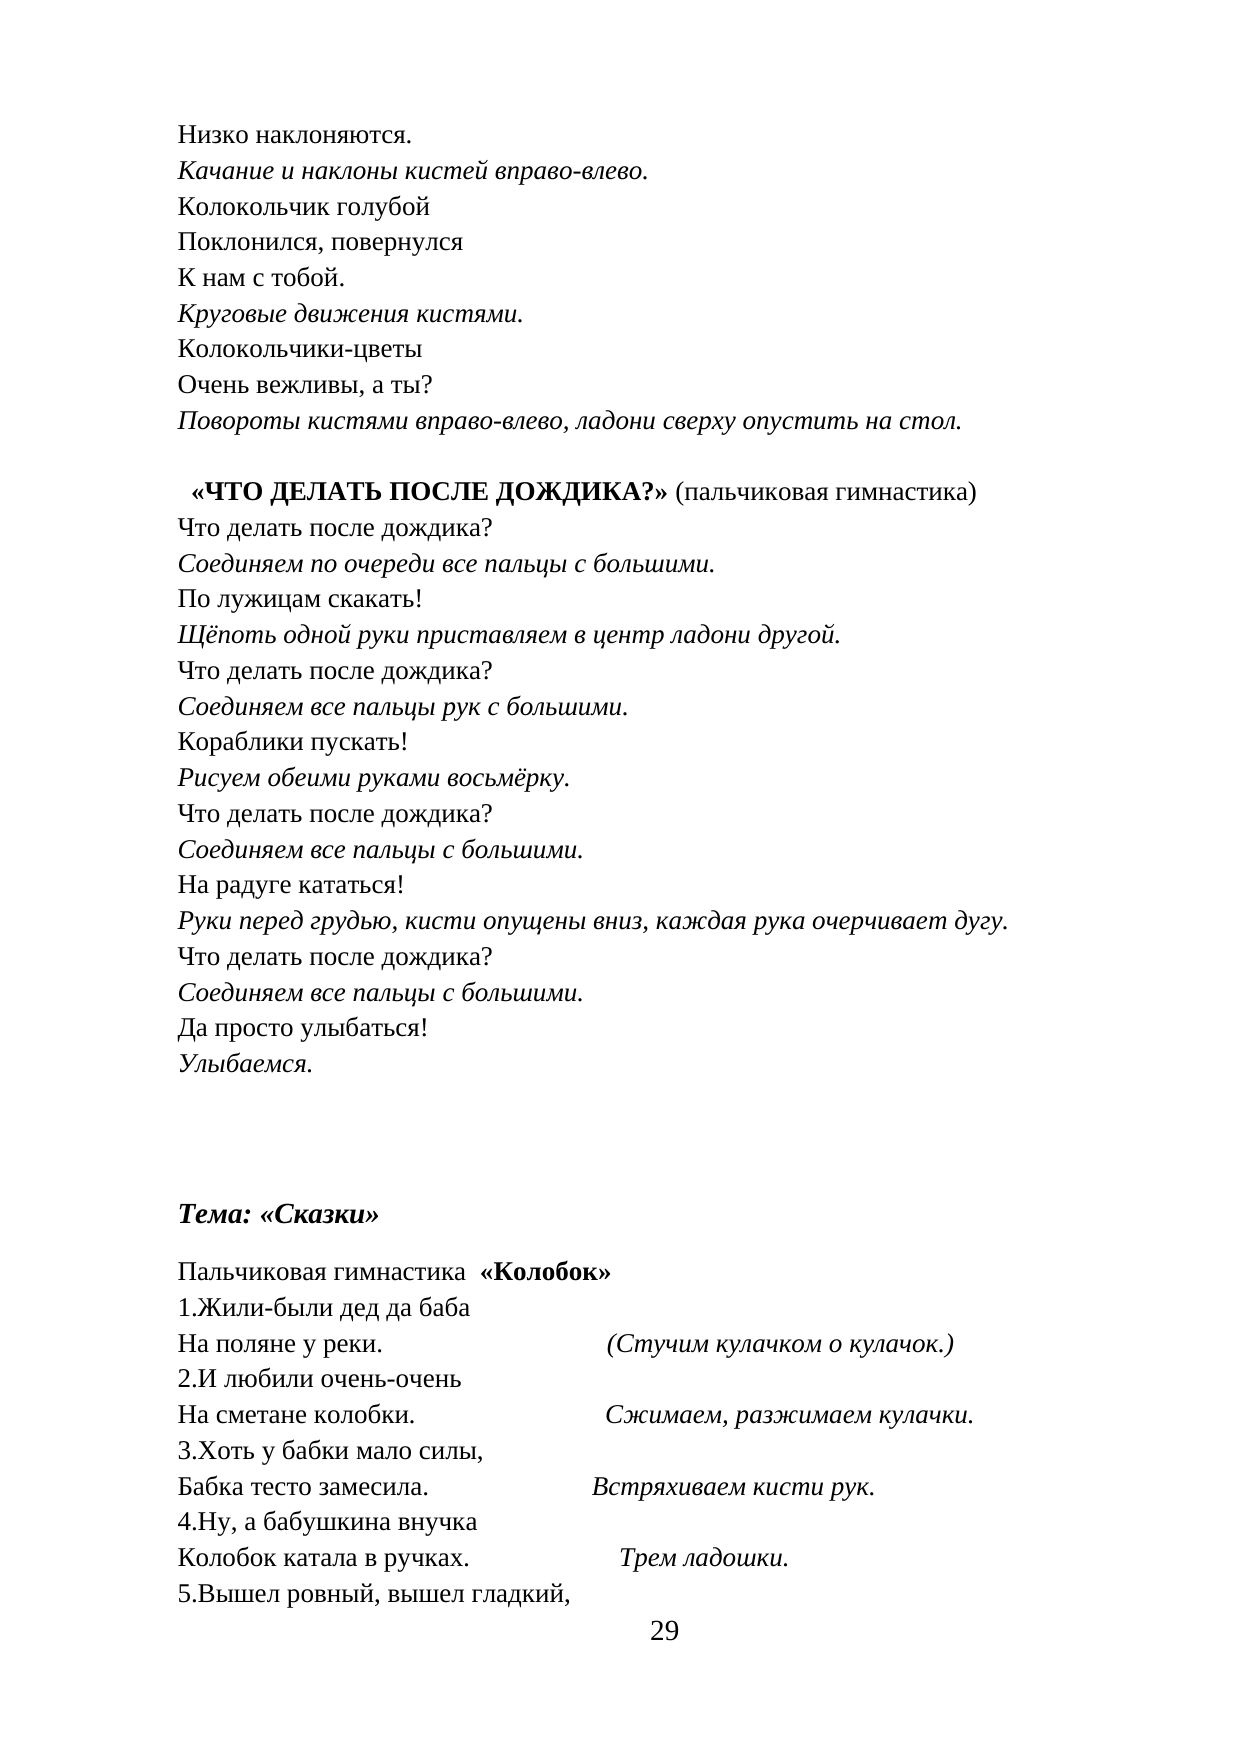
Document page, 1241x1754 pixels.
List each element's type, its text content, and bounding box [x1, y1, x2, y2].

text Низко наклоняются. [177, 118, 1152, 149]
text Соединяем все пальцы с большими. [177, 976, 1152, 1007]
text 4.Ну, а бабушкина внучка [177, 1505, 1152, 1537]
text Соединяем по очереди все пальцы с большими. [177, 547, 1152, 578]
text Что делать после дождика? [177, 654, 1152, 685]
text Руки перед грудью, кисти опущены вниз, каждая рука очерчивает дугу. [177, 904, 1152, 935]
text Пальчиковая гимнастика «Колобок» [177, 1255, 1152, 1286]
text Щёпоть одной руки приставляем в центр ладони другой. [177, 618, 1152, 649]
text К нам с тобой. [177, 261, 1152, 292]
text Колокольчики-цветы [177, 332, 1152, 364]
text Очень вежливы, а ты? [177, 368, 1152, 399]
text Соединяем все пальцы с большими. [177, 833, 1152, 864]
text Поклонился, повернулся [177, 225, 1152, 256]
text Тема: «Сказки» [177, 1196, 1152, 1229]
text Бабка тесто замесила. Встряхиваем кисти рук. [177, 1470, 1152, 1501]
text Что делать после дождика? [177, 797, 1152, 828]
text На сметане колобки. Сжимаем, разжимаем кулачки. [177, 1398, 1152, 1429]
text Колокольчик голубой [177, 189, 1152, 221]
text Круговые движения кистями. [177, 297, 1152, 328]
text Качание и наклоны кистей вправо-влево. [177, 154, 1152, 185]
text На поляне у реки. (Стучим кулачком о кулачок.) [177, 1327, 1152, 1358]
text Улыбаемся. [177, 1047, 1152, 1078]
text Колобок катала в ручках. Трем ладошки. [177, 1541, 1152, 1572]
text Повороты кистями вправо-влево, ладони сверху опустить на стол. [177, 404, 1152, 435]
text 5.Вышел ровный, вышел гладкий, [177, 1577, 1152, 1608]
text 3.Хоть у бабки мало силы, [177, 1434, 1152, 1465]
text Что делать после дождика? [177, 940, 1152, 971]
text Да просто улыбаться! [177, 1011, 1152, 1042]
text На радуге кататься! [177, 868, 1152, 899]
text «ЧТО ДЕЛАТЬ ПОСЛЕ ДОЖДИКА?» (пальчиковая гимнастика) [177, 475, 1152, 507]
text Кораблики пускать! [177, 726, 1152, 757]
text Соединяем все пальцы рук с большими. [177, 690, 1152, 721]
text 1.Жили-были дед да баба [177, 1291, 1152, 1322]
text Что делать после дождика? [177, 511, 1152, 542]
text 2.И любили очень-очень [177, 1362, 1152, 1394]
text По лужицам скакать! [177, 583, 1152, 614]
text Рисуем обеими руками восьмёрку. [177, 761, 1152, 792]
